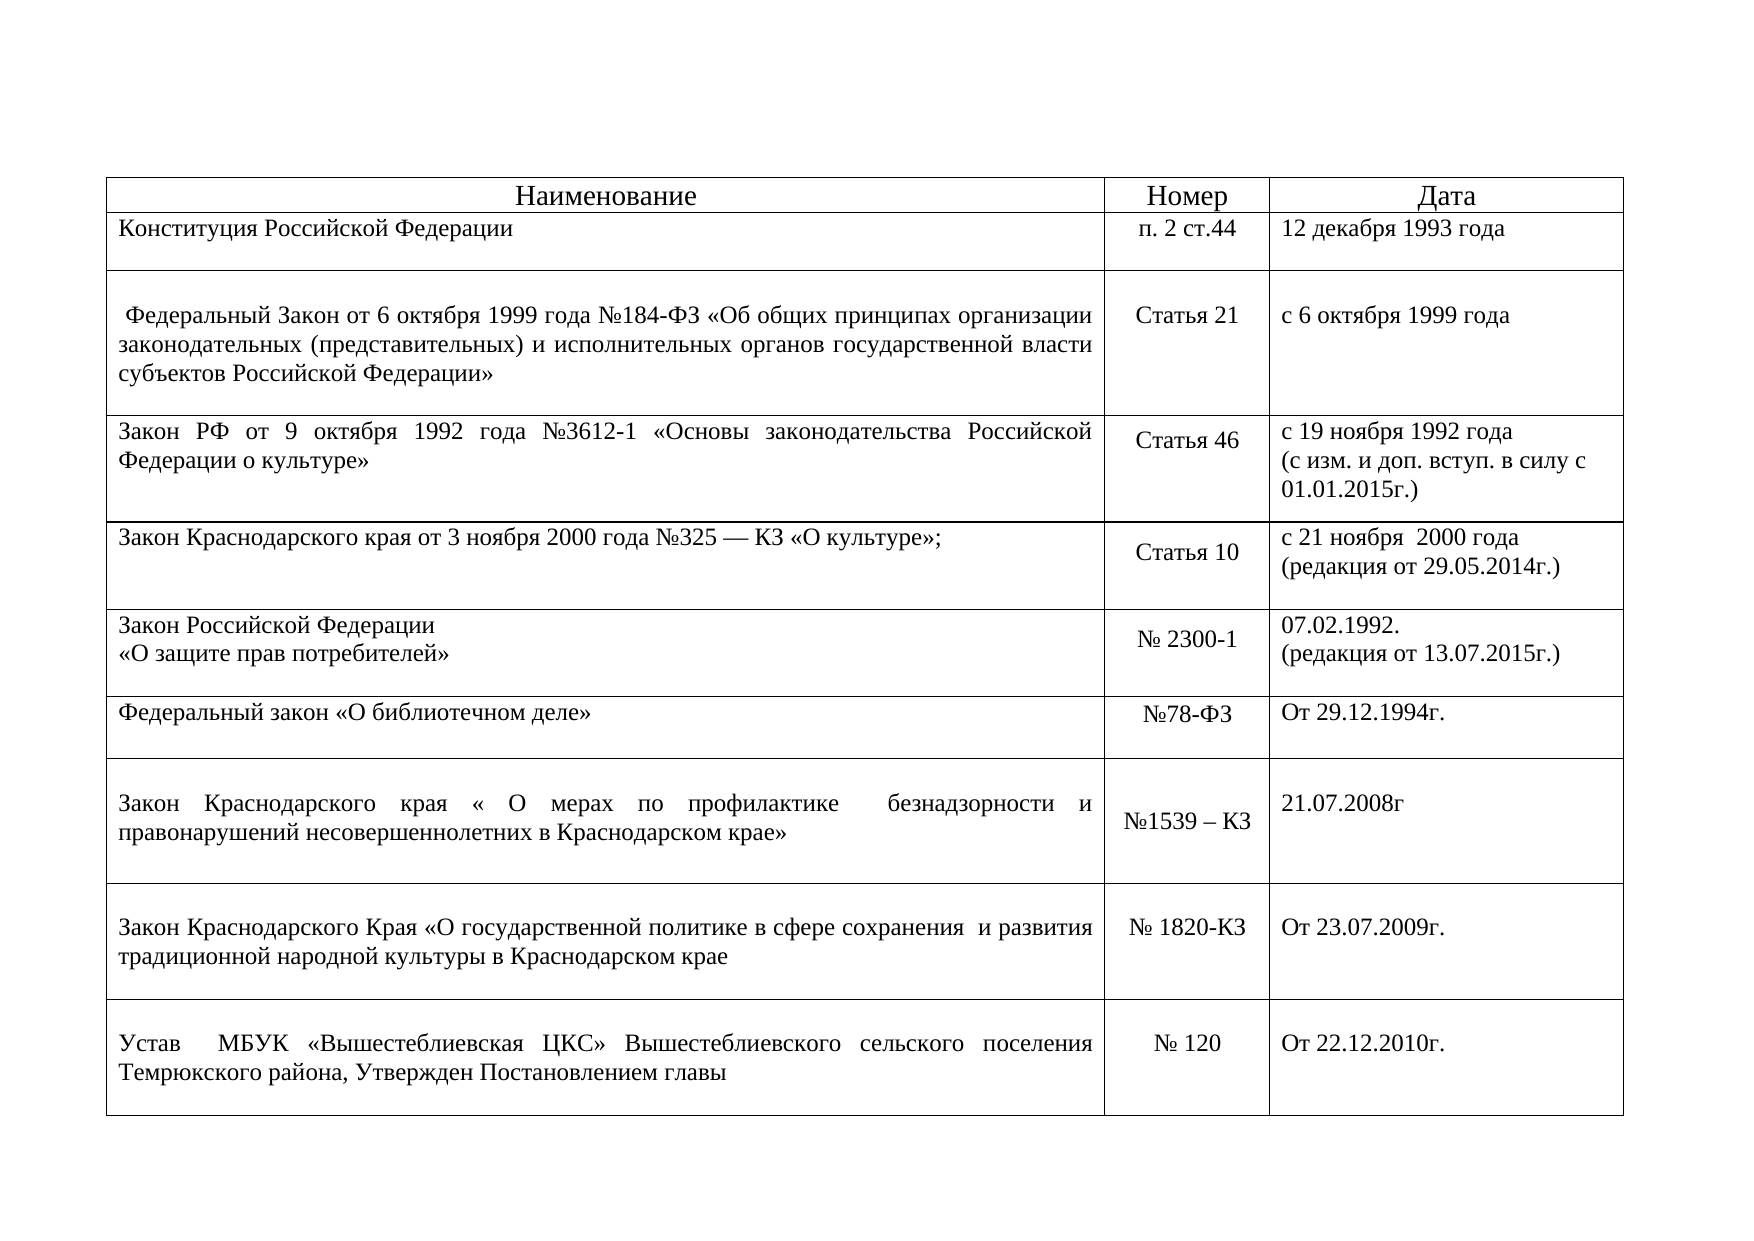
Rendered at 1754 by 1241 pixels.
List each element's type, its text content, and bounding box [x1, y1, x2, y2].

table_cell 12 декабря 1993 года [1270, 213, 1623, 270]
table_cell 07.02.1992. (редакция от 13.07.2015г.) [1270, 610, 1623, 696]
table_cell с 19 ноября 1992 года (с изм. и доп. вступ. в силу с 01.01.2015г.) [1270, 416, 1623, 521]
table_header Наименование [107, 178, 1104, 212]
table_cell Конституция Российской Федерации [107, 213, 1104, 270]
table_cell Федеральный закон «О библиотечном деле» [107, 697, 1104, 758]
table_cell Статья 21 [1105, 271, 1269, 415]
table_cell №78-ФЗ [1105, 697, 1269, 758]
table_cell 21.07.2008г [1270, 759, 1623, 882]
table_cell № 2300-1 [1105, 610, 1269, 696]
table_cell №1539 – КЗ [1105, 759, 1269, 882]
table_cell Закон Краснодарского Края «О государственной политике в сфере сохранения и развития традиционной народной культуры в Краснодарском крае [107, 884, 1104, 998]
table_cell Статья 46 [1105, 416, 1269, 521]
table_cell Статья 10 [1105, 523, 1269, 609]
table_cell № 120 [1105, 1000, 1269, 1114]
table_header Номер [1105, 178, 1269, 212]
table_cell Закон Краснодарского края от 3 ноября 2000 года №325 — КЗ «О культуре»; [107, 523, 1104, 609]
table_cell с 21 ноября 2000 года (редакция от 29.05.2014г.) [1270, 523, 1623, 609]
table_cell Федеральный Закон от 6 октября 1999 года №184-ФЗ «Об общих принципах организации законодательных (представительных) и исполнительных органов государственной власти субъектов Российской Федерации» [107, 271, 1104, 415]
table_cell От 22.12.2010г. [1270, 1000, 1623, 1114]
table_cell Закон РФ от 9 октября 1992 года №3612-1 «Основы законодательства Российской Федерации о культуре» [107, 416, 1104, 521]
table_cell с 6 октября 1999 года [1270, 271, 1623, 415]
table_cell № 1820-КЗ [1105, 884, 1269, 998]
table_cell Устав МБУК «Вышестеблиевская ЦКС» Вышестеблиевского сельского поселения Темрюкского района, Утвержден Постановлением главы [107, 1000, 1104, 1114]
table_cell Закон Российской Федерации «О защите прав потребителей» [107, 610, 1104, 696]
table_cell Закон Краснодарского края « О мерах по профилактике безнадзорности и правонарушений несовершеннолетних в Краснодарском крае» [107, 759, 1104, 882]
table_cell От 23.07.2009г. [1270, 884, 1623, 998]
table_cell От 29.12.1994г. [1270, 697, 1623, 758]
table_cell п. 2 ст.44 [1105, 213, 1269, 270]
table_header Дата [1270, 178, 1623, 212]
